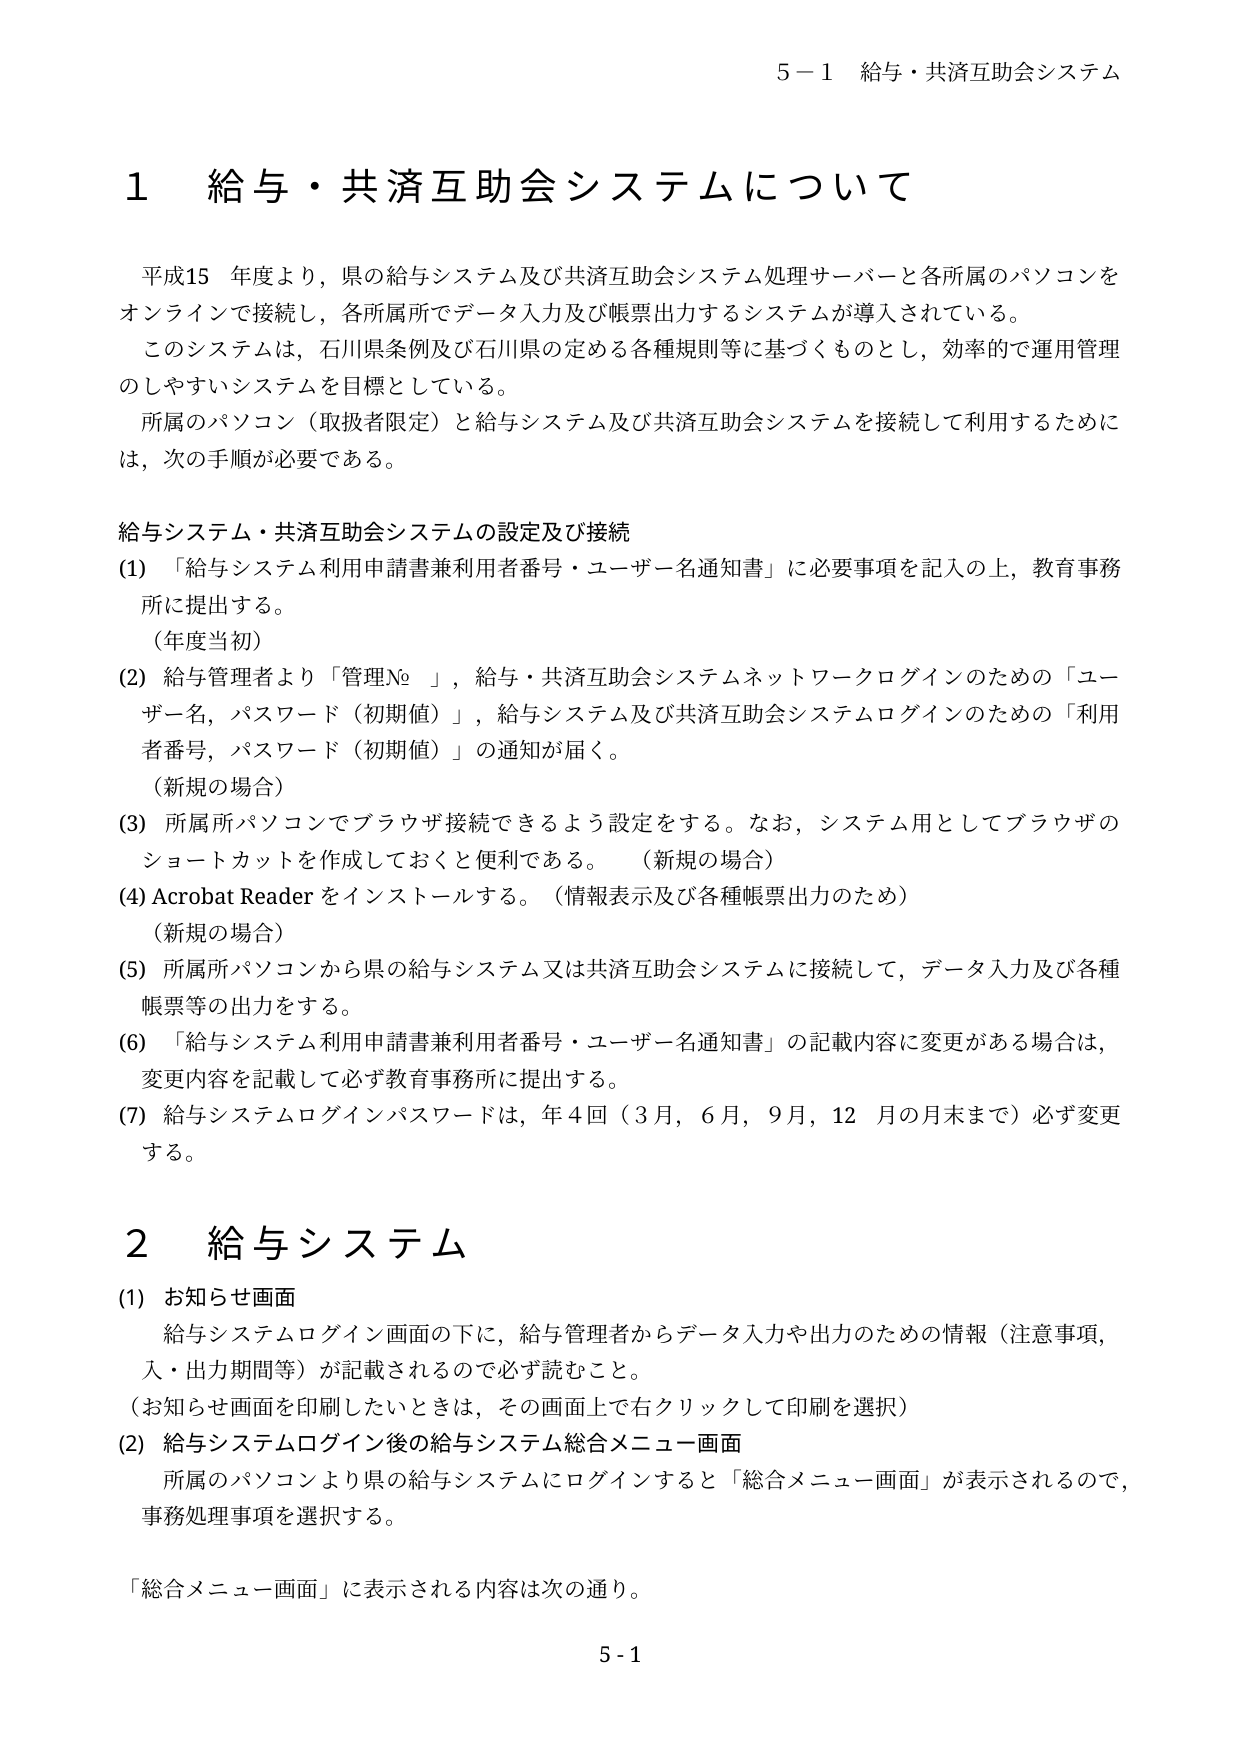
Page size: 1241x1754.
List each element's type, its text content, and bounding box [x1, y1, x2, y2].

text (2) 給与管理者より「管理№」，給与・共済互助会システムネットワークログインのための「ユーザー名，パスワード（初期値）」，給与システム及び共済互助会システムログインのための「利用者番号，パスワード（初期値）」の通知が届く。 [118, 658, 1122, 768]
text 所属のパソコンより県の給与システムにログインすると「総合メニュー画面」が表示されるので，事務処理事項を選択する。 [141, 1460, 1122, 1533]
text （年度当初） [118, 622, 1122, 658]
text （新規の場合） [118, 768, 1122, 804]
text (7) 給与システムログインパスワードは，年４回（３月，６月，９月，12月の月末まで）必ず変更する。 [118, 1096, 1122, 1169]
text 平成15年度より，県の給与システム及び共済互助会システム処理サーバーと各所属のパソコンをオンラインで接続し，各所属所でデータ入力及び帳票出力するシステムが導入されている。 [118, 257, 1122, 330]
text (1) 「給与システム利用申請書兼利用者番号・ユーザー名通知書」に必要事項を記入の上，教育事務所に提出する。 [118, 549, 1122, 622]
text 給与システム・共済互助会システムの設定及び接続 [118, 512, 1122, 549]
text (4) Acrobat Readerをインストールする。（情報表示及び各種帳票出力のため） [118, 877, 1122, 913]
text (3) 所属所パソコンでブラウザ接続できるよう設定をする。なお，システム用としてブラウザのショートカットを作成しておくと便利である。 （新規の場合） [118, 804, 1122, 877]
text 給与システムログイン画面の下に，給与管理者からデータ入力や出力のための情報（注意事項，入・出力期間等）が記載されるので必ず読むこと。 [141, 1314, 1122, 1387]
text (1) お知らせ画面 [118, 1278, 1122, 1314]
text このシステムは，石川県条例及び石川県の定める各種規則等に基づくものとし，効率的で運用管理のしやすいシステムを目標としている。 [118, 330, 1122, 403]
text (2) 給与システムログイン後の給与システム総合メニュー画面 [118, 1424, 1122, 1460]
text (6) 「給与システム利用申請書兼利用者番号・ユーザー名通知書」の記載内容に変更がある場合は，変更内容を記載して必ず教育事務所に提出する。 [118, 1023, 1122, 1096]
text (5) 所属所パソコンから県の給与システム又は共済互助会システムに接続して，データ入力及び各種帳票等の出力をする。 [118, 950, 1122, 1023]
text （お知らせ画面を印刷したいときは，その画面上で右クリックして印刷を選択） [118, 1387, 1122, 1424]
text （新規の場合） [118, 913, 1122, 950]
text 「総合メニュー画面」に表示される内容は次の通り。 [118, 1570, 1122, 1606]
text 所属のパソコン（取扱者限定）と給与システム及び共済互助会システムを接続して利用するためには，次の手順が必要である。 [118, 403, 1122, 476]
text １ 給与・共済互助会システムについて [118, 148, 1122, 221]
text ２ 給与システム [118, 1205, 1122, 1278]
